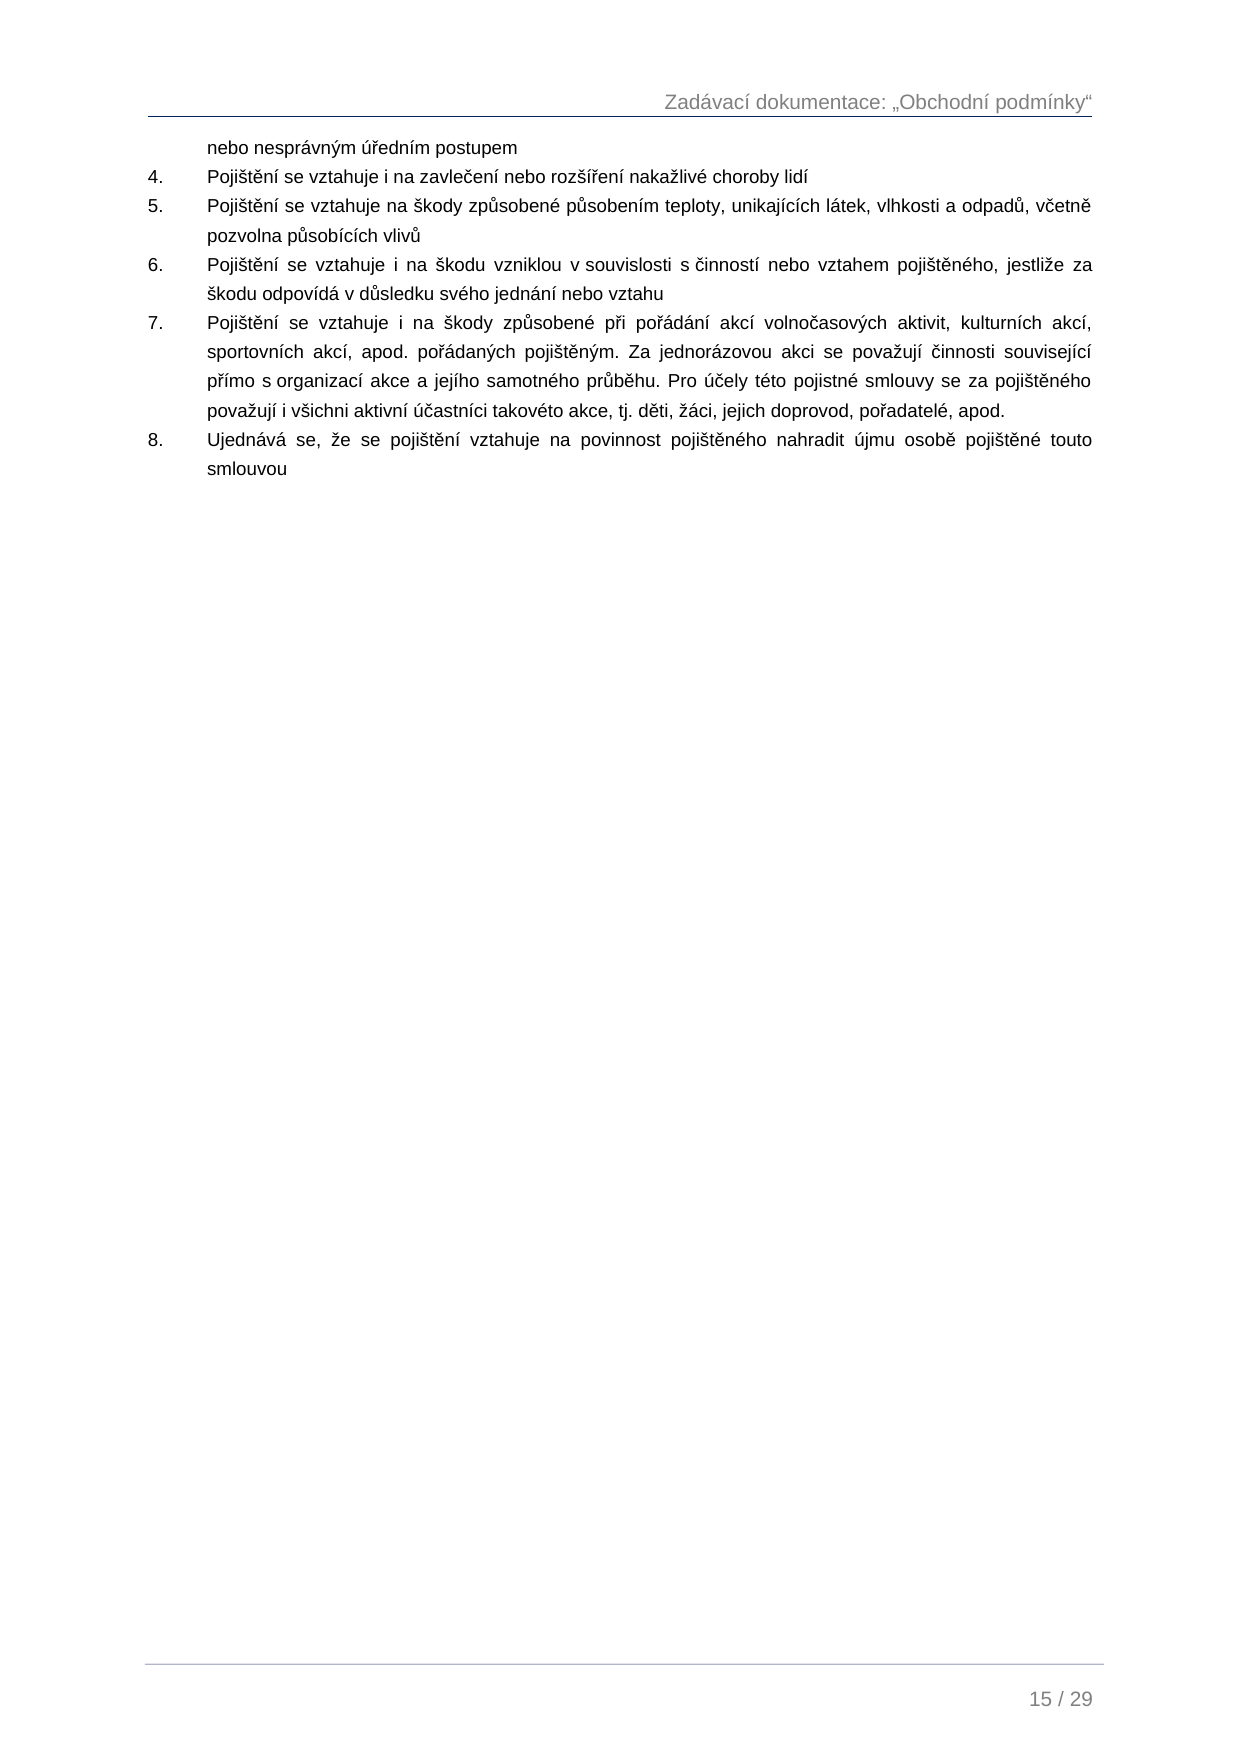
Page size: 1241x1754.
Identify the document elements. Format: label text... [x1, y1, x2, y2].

list Pojištění se vztahuje i na škody způsobené při pořádání akcí volnočasových aktivit, kulturních akcí, sportovních akcí, apod. pořádaných pojištěným. Za jednorázovou akci se považují činnosti související přímo s organizací akce a jejího samotného průběhu. Pro účely této pojistné smlouvy se za pojištěného považují i všichni aktivní účastníci takovéto akce, tj. děti, žáci, jejich doprovod, pořadatelé, apod. [148, 304, 1092, 421]
list Pojištění se vztahuje na škody způsobené působením teploty, unikajících látek, vlhkosti a odpadů, včetně pozvolna působících vlivů [148, 188, 1092, 246]
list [148, 129, 1092, 158]
list Ujednává se, že se pojištění vztahuje na povinnost pojištěného nahradit újmu osobě pojištěné touto smlouvou [148, 421, 1092, 479]
list Pojištění se vztahuje i na škodu vzniklou v souvislosti s činností nebo vztahem pojištěného, jestliže za škodu odpovídá v důsledku svého jednání nebo vztahu [148, 246, 1092, 304]
list Pojištění se vztahuje i na zavlečení nebo rozšíření nakažlivé choroby lidí [148, 158, 1092, 188]
